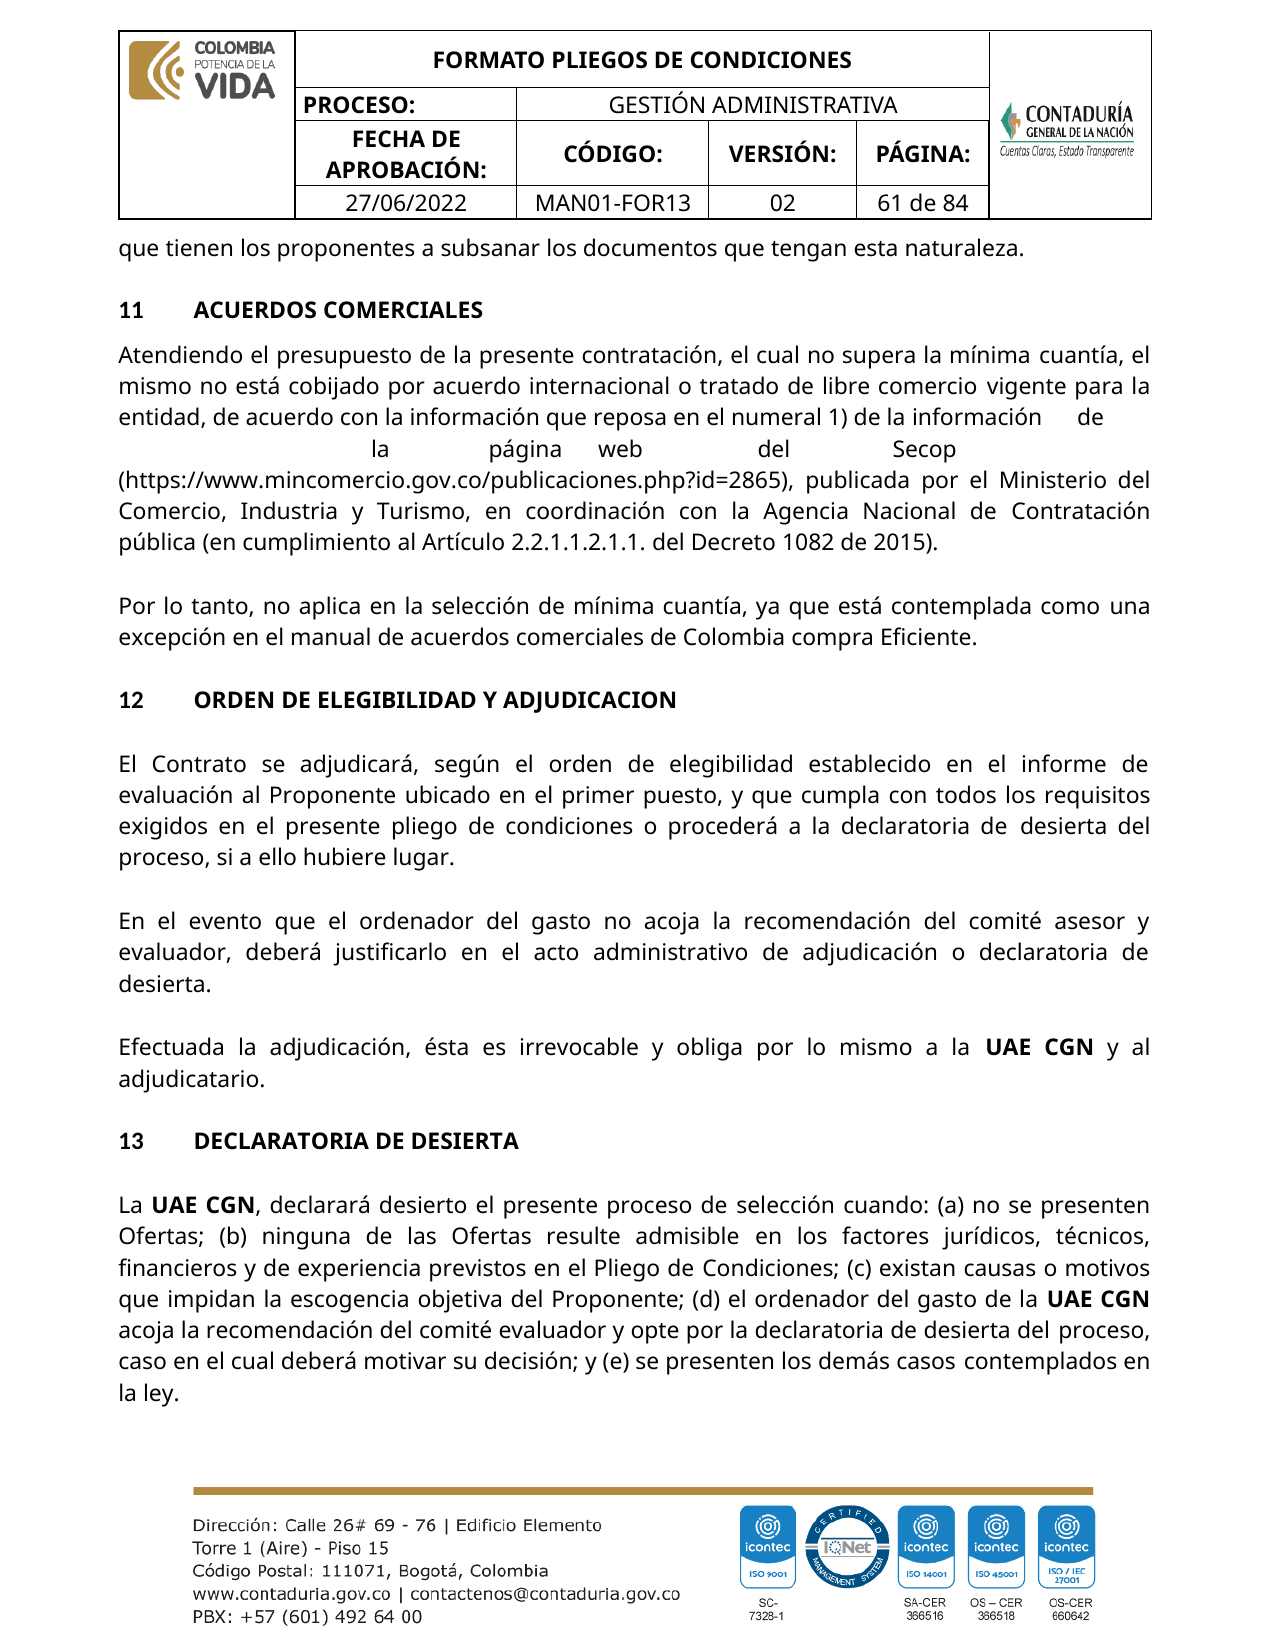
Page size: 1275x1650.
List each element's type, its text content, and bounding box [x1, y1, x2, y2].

text Por lo tanto, no aplica en la selección de mínima cuantía, ya que está contemplada como una excepción en el manual de acuerdos comerciales de Colombia compra Eficiente. [118, 590, 1150, 652]
picture [127, 32, 285, 105]
picture [990, 90, 1145, 169]
text Efectuada la adjudicación, ésta es irrevocable y obliga por lo mismo a la UAE CGN y al adjudicatario. [118, 1031, 1150, 1094]
subtitle ACUERDOS COMERCIALES [118, 294, 1150, 326]
picture [0, 1455, 1275, 1650]
subtitle ORDEN DE ELEGIBILIDAD Y ADJUDICACION [118, 684, 1150, 715]
subtitle DECLARATORIA DE DESIERTA [118, 1125, 1150, 1157]
text El Contrato se adjudicará, según el orden de elegibilidad establecido en el informe de evaluación al Proponente ubicado en el primer puesto, y que cumpla con todos los requisitos exigidos en el presente pliego de condiciones o procederá a la declaratoria de desierta del proceso, si a ello hubiere lugar. [118, 748, 1150, 873]
text La UAE CGN, declarará desierto el presente proceso de selección cuando: (a) no se presenten Ofertas; (b) ninguna de las Ofertas resulte admisible en los factores jurídicos, técnicos, financieros y de experiencia previstos en el Pliego de Condiciones; (c) existan causas o motivos que impidan la escogencia objetiva del Proponente; (d) el ordenador del gasto de la UAE CGN acoja la recomendación del comité evaluador y opte por la declaratoria de desierta del proceso, caso en el cual deberá motivar su decisión; y (e) se presenten los demás casos contemplados en la ley. [118, 1189, 1150, 1408]
text En el evento que el ordenador del gasto no acoja la recomendación del comité asesor y evaluador, deberá justificarlo en el acto administrativo de adjudicación o declaratoria de desierta. [118, 905, 1150, 999]
text Atendiendo el presupuesto de la presente contratación, el cual no supera la mínima cuantía, el mismo no está cobijado por acuerdo internacional o tratado de libre comercio vigente para la entidad, de acuerdo con la información que reposa en el numeral 1) de la información de la página web del Secop (https://www.mincomercio.gov.co/publicaciones.php?id=2865), publicada por el Ministerio del Comercio, Industria y Turismo, en coordinación con la Agencia Nacional de Contratación pública (en cumplimiento al Artículo 2.2.1.1.2.1.1. del Decreto 1082 de 2015). [118, 339, 1150, 557]
